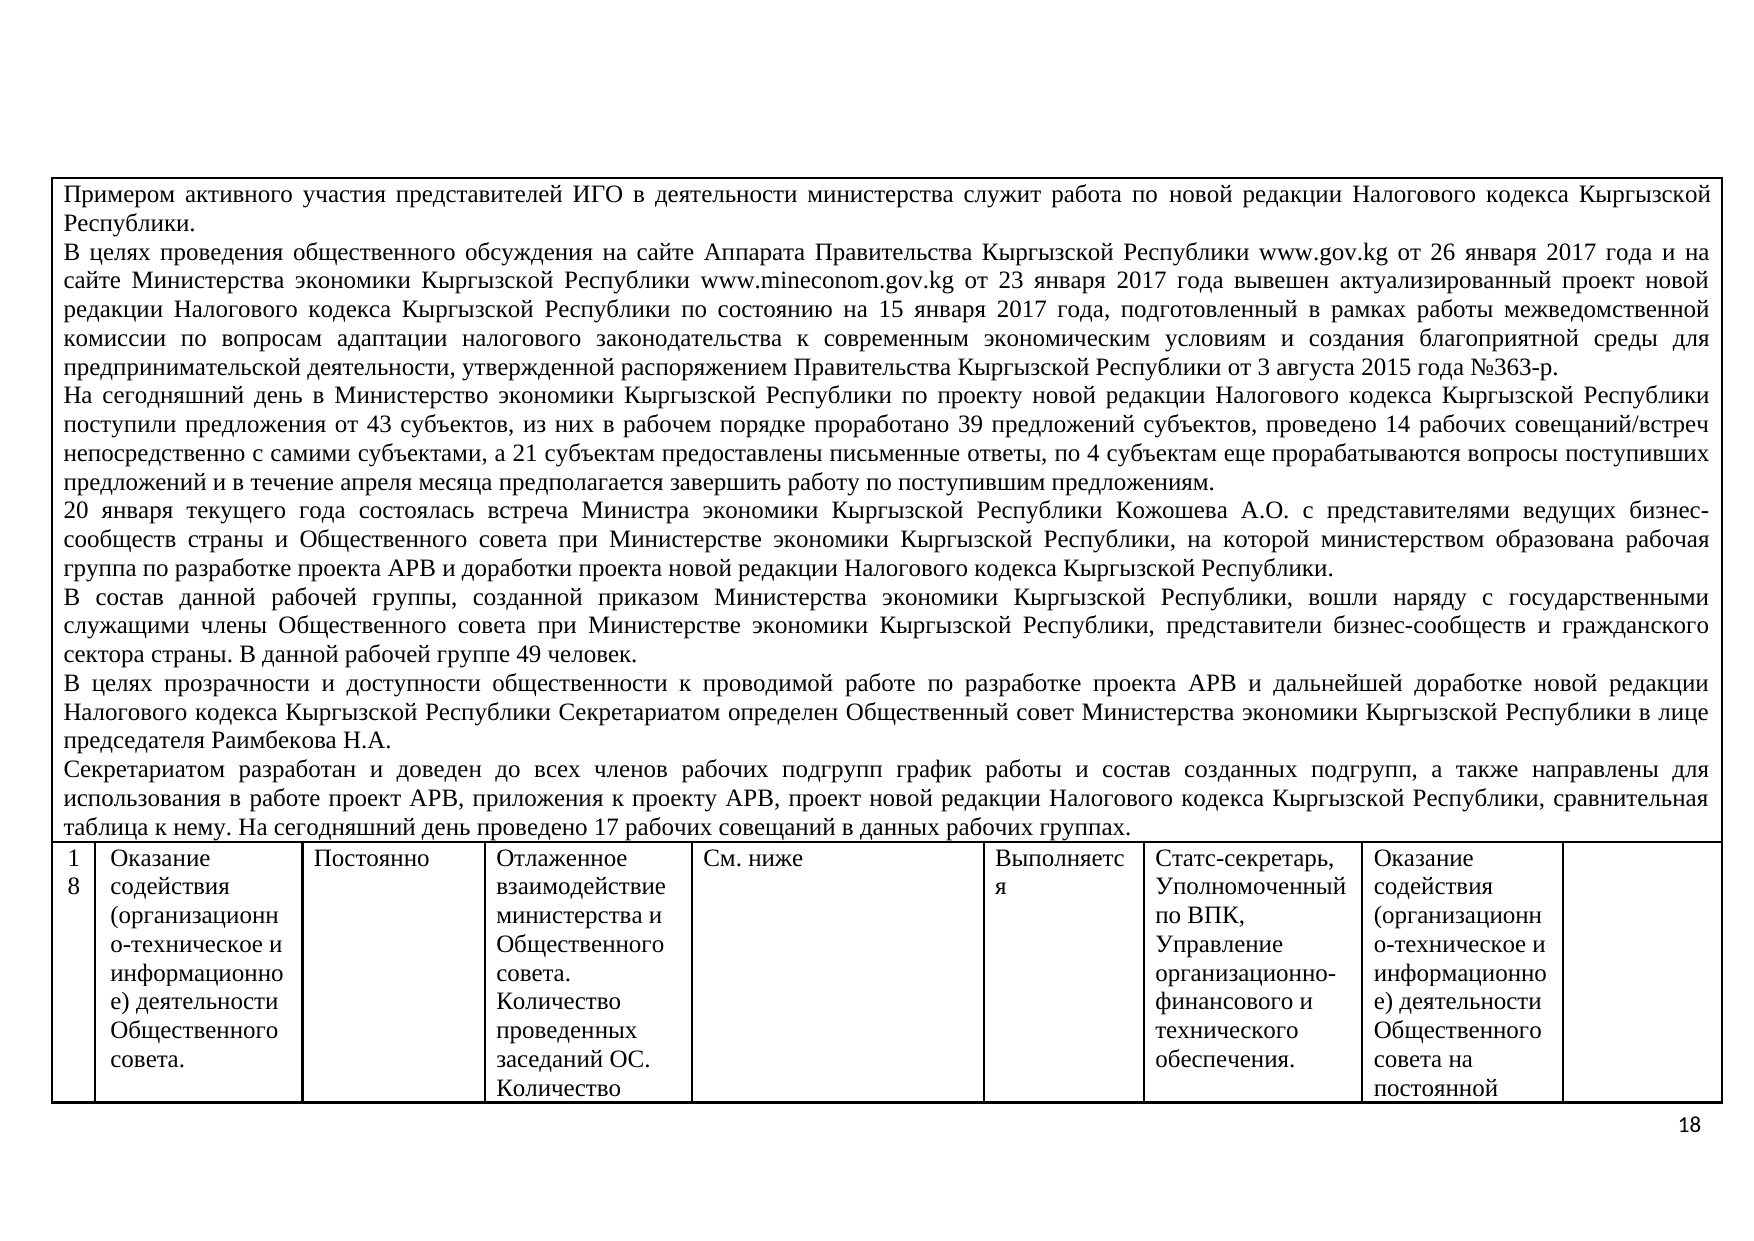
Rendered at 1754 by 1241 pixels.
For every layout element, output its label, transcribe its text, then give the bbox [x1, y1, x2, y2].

table_cell Выполняется [985, 843, 1143, 1101]
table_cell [1145, 843, 1361, 1101]
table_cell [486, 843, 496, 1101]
table_cell Оказание содействия (организационно-техническое и информационное) деятельности Общественного совета на постоянной основе. [1473, 843, 1562, 1101]
table_cell 18 [53, 843, 94, 1101]
table_cell См. ниже [693, 843, 983, 1101]
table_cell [96, 843, 301, 1101]
table_cell Отлаженное взаимодействие министерства и Общественного совета. Количество проведенных заседаний ОС. Количество ответов по запросам ОС. [571, 843, 691, 1101]
table_cell [1564, 843, 1721, 1101]
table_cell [53, 179, 1721, 841]
table_cell Постоянно [304, 843, 484, 1101]
